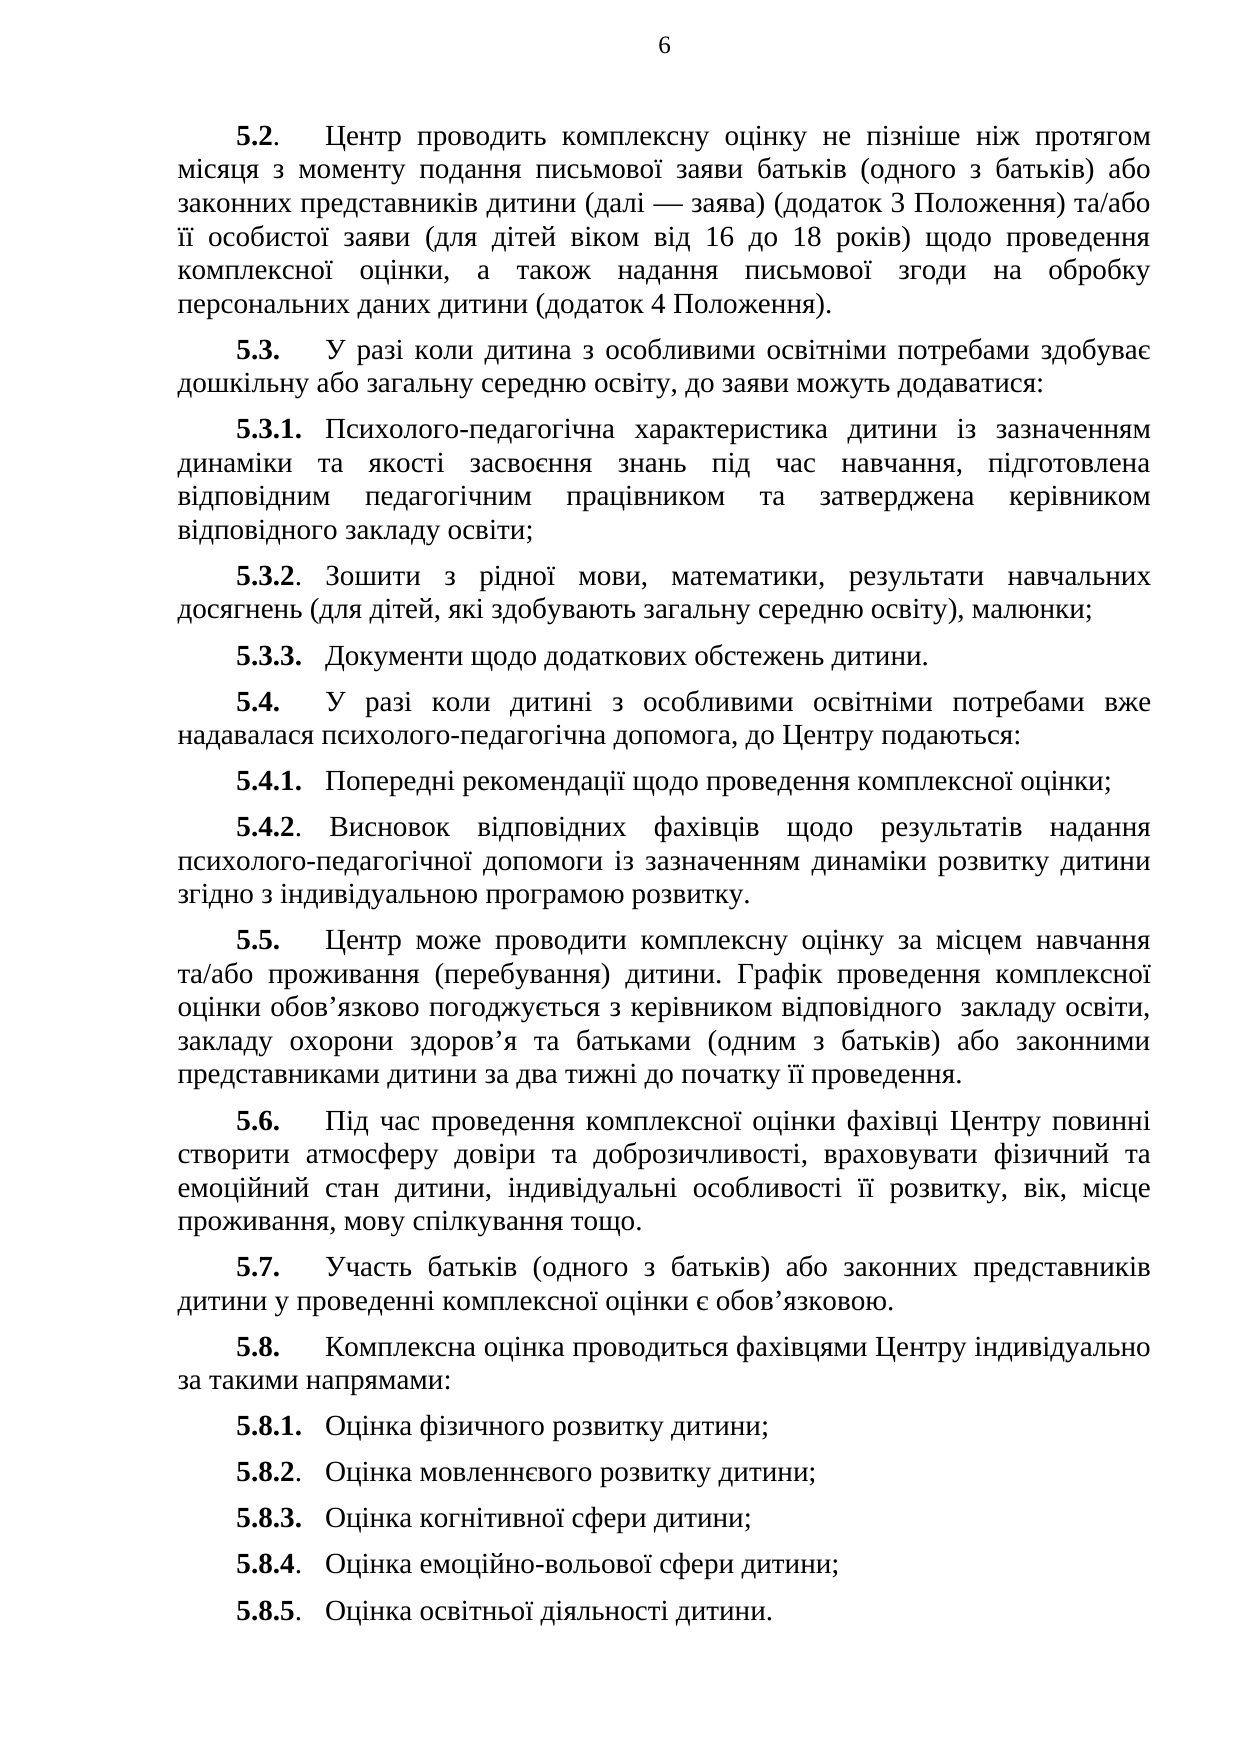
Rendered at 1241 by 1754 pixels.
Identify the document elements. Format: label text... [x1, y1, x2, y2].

text 5.8.3. Оцінка когнітивної сфери дитини; [177, 1501, 1152, 1534]
text 5.4.1. Попередні рекомендації щодо проведення комплексної оцінки; [177, 763, 1152, 797]
text 5.8. Комплексна оцінка проводиться фахівцями Центру індивідуально за такими напрямами: [177, 1329, 1152, 1396]
text 5.3. У разі коли дитина з особливими освітніми потребами здобуває дошкільну або загальну середню освіту, до заяви можуть додаватися: [177, 332, 1152, 399]
text 5.3.3. Документи щодо додаткових обстежень дитини. [177, 638, 1152, 671]
text 5.2. Центр проводить комплексну оцінку не пізніше ніж протягом місяця з моменту подання письмової заяви батьків (одного з батьків) або законних представників дитини (далі — заява) (додаток 3 Положення) та/або її особистої заяви (для дітей віком від 16 до 18 років) щодо проведення комплексної оцінки, а також надання письмової згоди на обробку персональних даних дитини (додаток 4 Положення). [177, 118, 1152, 319]
text 5.4.2. Висновок відповідних фахівців щодо результатів надання психолого-педагогічної допомоги із зазначенням динаміки розвитку дитини згідно з індивідуальною програмою розвитку. [177, 809, 1152, 910]
text 5.5. Центр може проводити комплексну оцінку за місцем навчання та/або проживання (перебування) дитини. Графік проведення комплексної оцінки обов’язково погоджується з керівником відповідного закладу освіти, закладу охорони здоров’я та батьками (одним з батьків) або законними представниками дитини за два тижні до початку її проведення. [177, 922, 1152, 1090]
text 5.6. Під час проведення комплексної оцінки фахівці Центру повинні створити атмосферу довіри та доброзичливості, враховувати фізичний та емоційний стан дитини, індивідуальні особливості її розвитку, вік, місце проживання, мову спілкування тощо. [177, 1103, 1152, 1237]
text 5.8.4. Оцінка емоційно-вольової сфери дитини; [177, 1547, 1152, 1580]
text 5.7. Участь батьків (одного з батьків) або законних представників дитини у проведенні комплексної оцінки є обов’язковою. [177, 1249, 1152, 1316]
text 5.3.1. Психолого-педагогічна характеристика дитини із зазначенням динаміки та якості засвоєння знань під час навчання, підготовлена відповідним педагогічним працівником та затверджена керівником відповідного закладу освіти; [177, 411, 1152, 546]
text 5.8.1. Оцінка фізичного розвитку дитини; [177, 1408, 1152, 1442]
text 5.4. У разі коли дитині з особливими освітніми потребами вже надавалася психолого-педагогічна допомога, до Центру подаються: [177, 684, 1152, 751]
text 5.8.2. Оцінка мовленнєвого розвитку дитини; [177, 1454, 1152, 1488]
text 5.8.5. Оцінка освітньої діяльності дитини. [177, 1593, 1152, 1626]
text 5.3.2. Зошити з рідної мови, математики, результати навчальних досягнень (для дітей, які здобувають загальну середню освіту), малюнки; [177, 558, 1152, 625]
